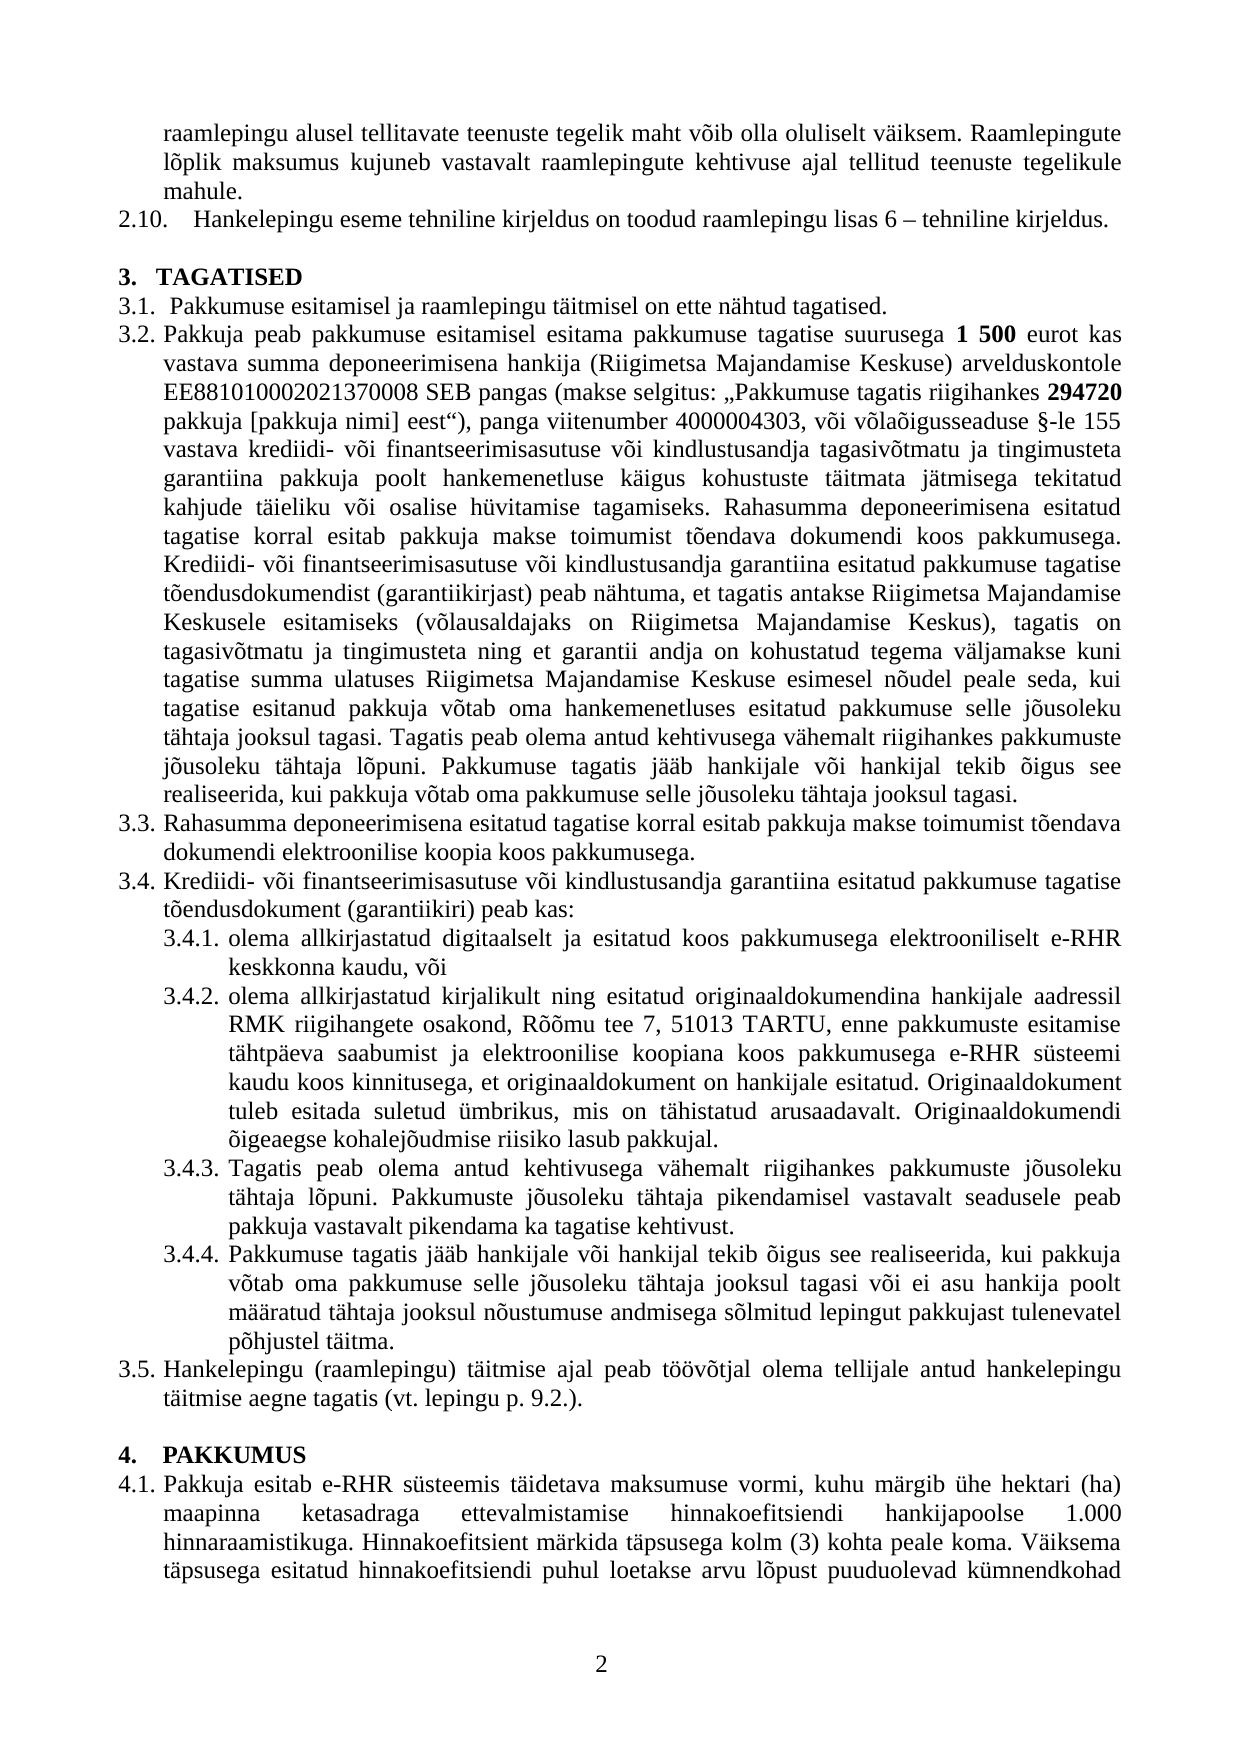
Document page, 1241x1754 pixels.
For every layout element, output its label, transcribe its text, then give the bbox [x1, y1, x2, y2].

text Tagatis peab olema antud kehtivusega vähemalt riigihankes pakkumuste jõusoleku tähtaja lõpuni. Pakkumuste jõusoleku tähtaja pikendamisel vastavalt seadusele peab pakkuja vastavalt pikendama ka tagatise kehtivust. [163, 1153, 1122, 1239]
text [118, 1469, 1122, 1584]
text Rahasumma deponeerimisena esitatud tagatise korral esitab pakkuja makse toimumist tõendava dokumendi elektroonilise koopia koos pakkumusega. [118, 808, 1122, 866]
text olema allkirjastatud digitaalselt ja esitatud koos pakkumusega elektrooniliselt e-RHR keskkonna kaudu, või [163, 923, 1122, 981]
text Hankelepingu (raamlepingu) täitmise ajal peab töövõtjal olema tellijale antud hankelepingu täitmise aegne tagatis (vt. lepingu p. 9.2.). [118, 1354, 1122, 1412]
text Pakkumuse esitamisel ja raamlepingu täitmisel on ette nähtud tagatised. [118, 291, 1122, 319]
text Pakkumuse tagatis jääb hankijale või hankijal tekib õigus see realiseerida, kui pakkuja võtab oma pakkumuse selle jõusoleku tähtaja jooksul tagasi või ei asu hankija poolt määratud tähtaja jooksul nõustumuse andmisega sõlmitud lepingut pakkujast tulenevatel põhjustel täitma. [163, 1239, 1122, 1354]
text Krediidi- või finantseerimisasutuse või kindlustusandja garantiina esitatud pakkumuse tagatise tõendusdokument (garantiikiri) peab kas: [118, 866, 1122, 923]
text Hankelepingu eseme tehniline kirjeldus on toodud raamlepingu lisas 6 – tehniline kirjeldus. [118, 204, 1122, 233]
list PAKKUMUS [118, 1440, 1122, 1469]
subtitle TAGATISED [118, 262, 1122, 291]
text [118, 118, 1122, 204]
text olema allkirjastatud kirjalikult ning esitatud originaaldokumendina hankijale aadressil RMK riigihangete osakond, Rõõmu tee 7, 51013 TARTU, enne pakkumuste esitamise tähtpäeva saabumist ja elektroonilise koopiana koos pakkumusega e-RHR süsteemi kaudu koos kinnitusega, et originaaldokument on hankijale esitatud. Originaaldokument tuleb esitada suletud ümbrikus, mis on tähistatud arusaadavalt. Originaaldokumendi õigeaegse kohalejõudmise riisiko lasub pakkujal. [163, 981, 1122, 1153]
text Pakkuja peab pakkumuse esitamisel esitama pakkumuse tagatise suurusega 1 500 eurot kas vastava summa deponeerimisena hankija (Riigimetsa Majandamise Keskuse) arvelduskontole EE881010002021370008 SEB pangas (makse selgitus: „Pakkumuse tagatis riigihankes 294720 pakkuja [pakkuja nimi] eest“), panga viitenumber 4000004303, või võlaõigusseaduse §-le 155 vastava krediidi- või finantseerimisasutuse või kindlustusandja tagasivõtmatu ja tingimusteta garantiina pakkuja poolt hankemenetluse käigus kohustuste täitmata jätmisega tekitatud kahjude täieliku või osalise hüvitamise tagamiseks. Rahasumma deponeerimisena esitatud tagatise korral esitab pakkuja makse toimumist tõendava dokumendi koos pakkumusega. Krediidi- või finantseerimisasutuse või kindlustusandja garantiina esitatud pakkumuse tagatise tõendusdokumendist (garantiikirjast) peab nähtuma, et tagatis antakse Riigimetsa Majandamise Keskusele esitamiseks (võlausaldajaks on Riigimetsa Majandamise Keskus), tagatis on tagasivõtmatu ja tingimusteta ning et garantii andja on kohustatud tegema väljamakse kuni tagatise summa ulatuses Riigimetsa Majandamise Keskuse esimesel nõudel peale seda, kui tagatise esitanud pakkuja võtab oma hankemenetluses esitatud pakkumuse selle jõusoleku tähtaja jooksul tagasi. Tagatis peab olema antud kehtivusega vähemalt riigihankes pakkumuste jõusoleku tähtaja lõpuni. Pakkumuse tagatis jääb hankijale või hankijal tekib õigus see realiseerida, kui pakkuja võtab oma pakkumuse selle jõusoleku tähtaja jooksul tagasi. [118, 319, 1122, 808]
